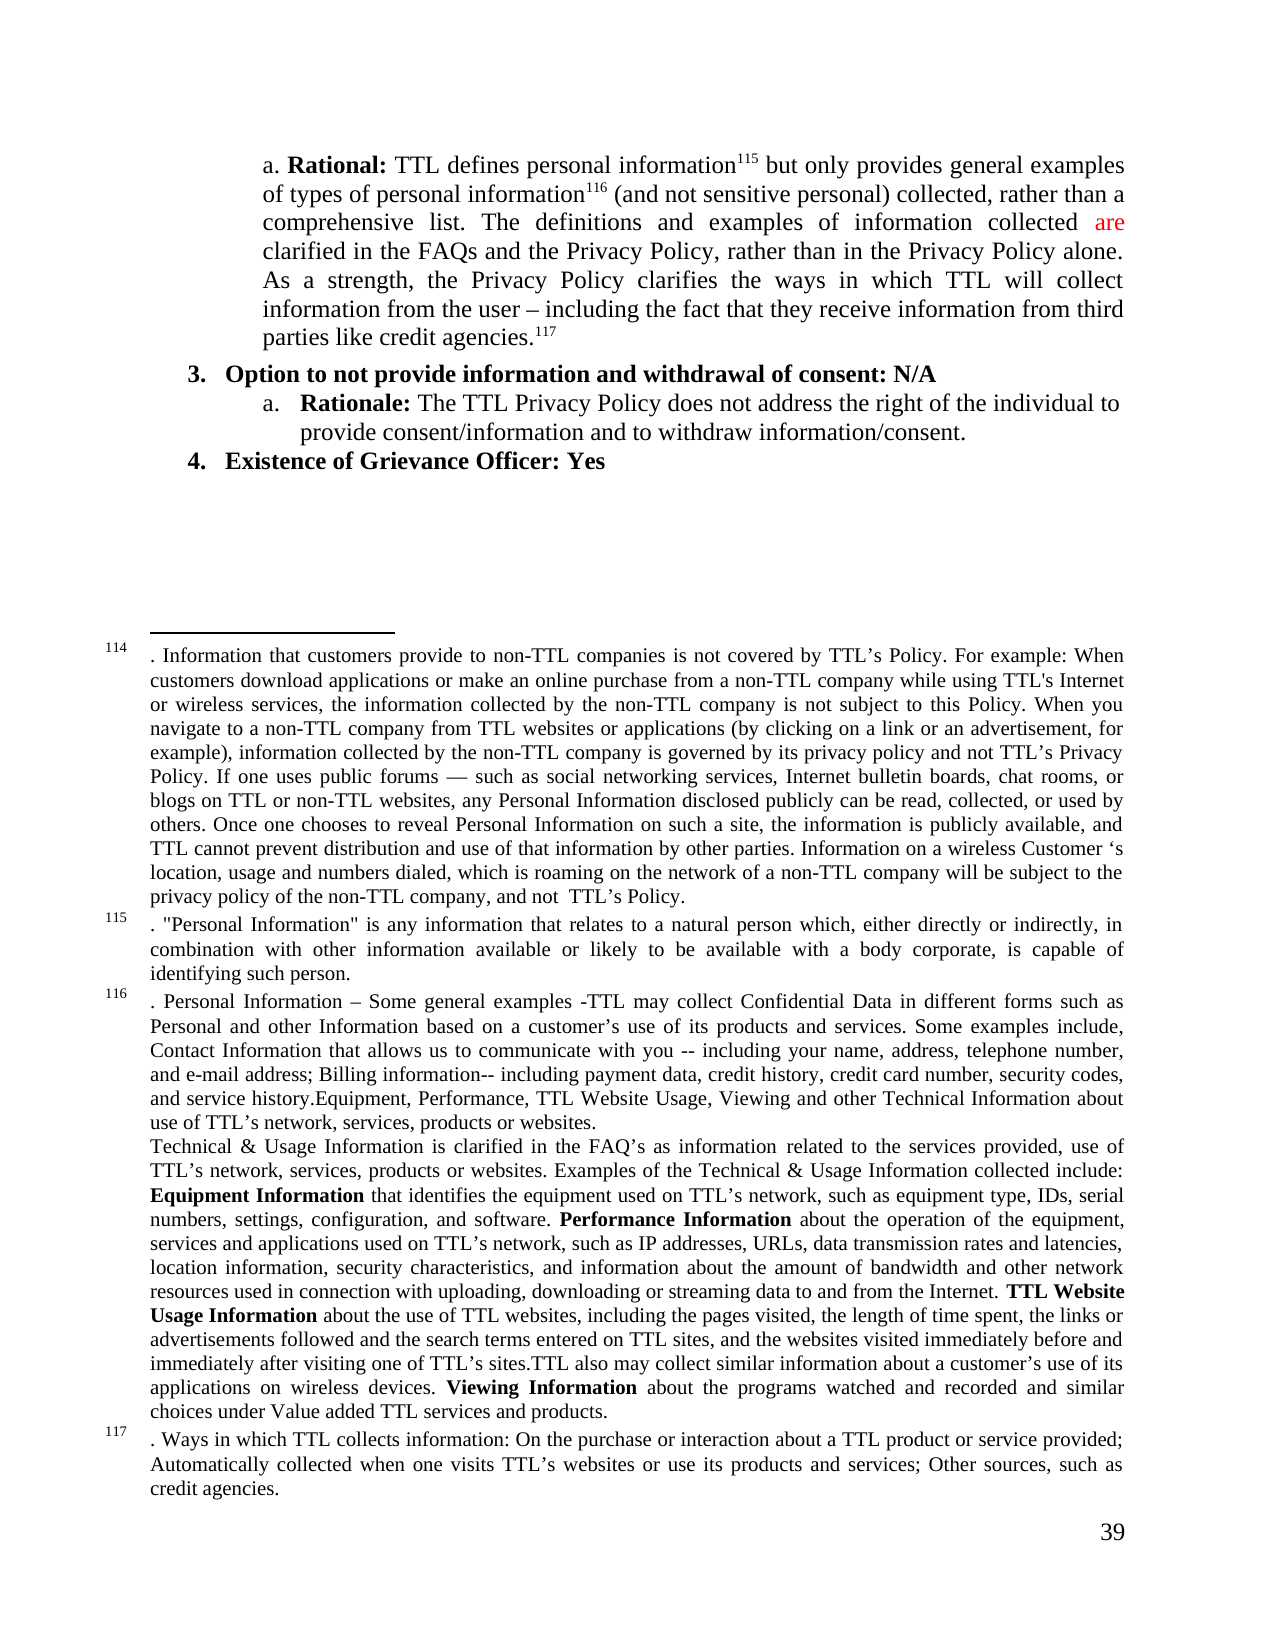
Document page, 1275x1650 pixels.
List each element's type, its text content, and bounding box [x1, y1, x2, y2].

text a. Rational: TTL defines personal information but only provides general examples of types of personal information (and not sensitive personal) collected, rather than a comprehensive list. The definitions and examples of information collected are clarified in the FAQs and the Privacy Policy, rather than in the Privacy Policy alone. As a strength, the Privacy Policy clarifies the ways in which TTL will collect information from the user – including the fact that they receive information from third parties like credit agencies. [262, 150, 1125, 351]
list Option to not provide information and withdrawal of consent: N/A [187, 359, 1125, 388]
list Existence of Grievance Officer: Yes [187, 446, 1125, 474]
list Rationale: The TTL Privacy Policy does not address the right of the individual to provide consent/information and to withdraw information/consent. [262, 388, 1125, 446]
